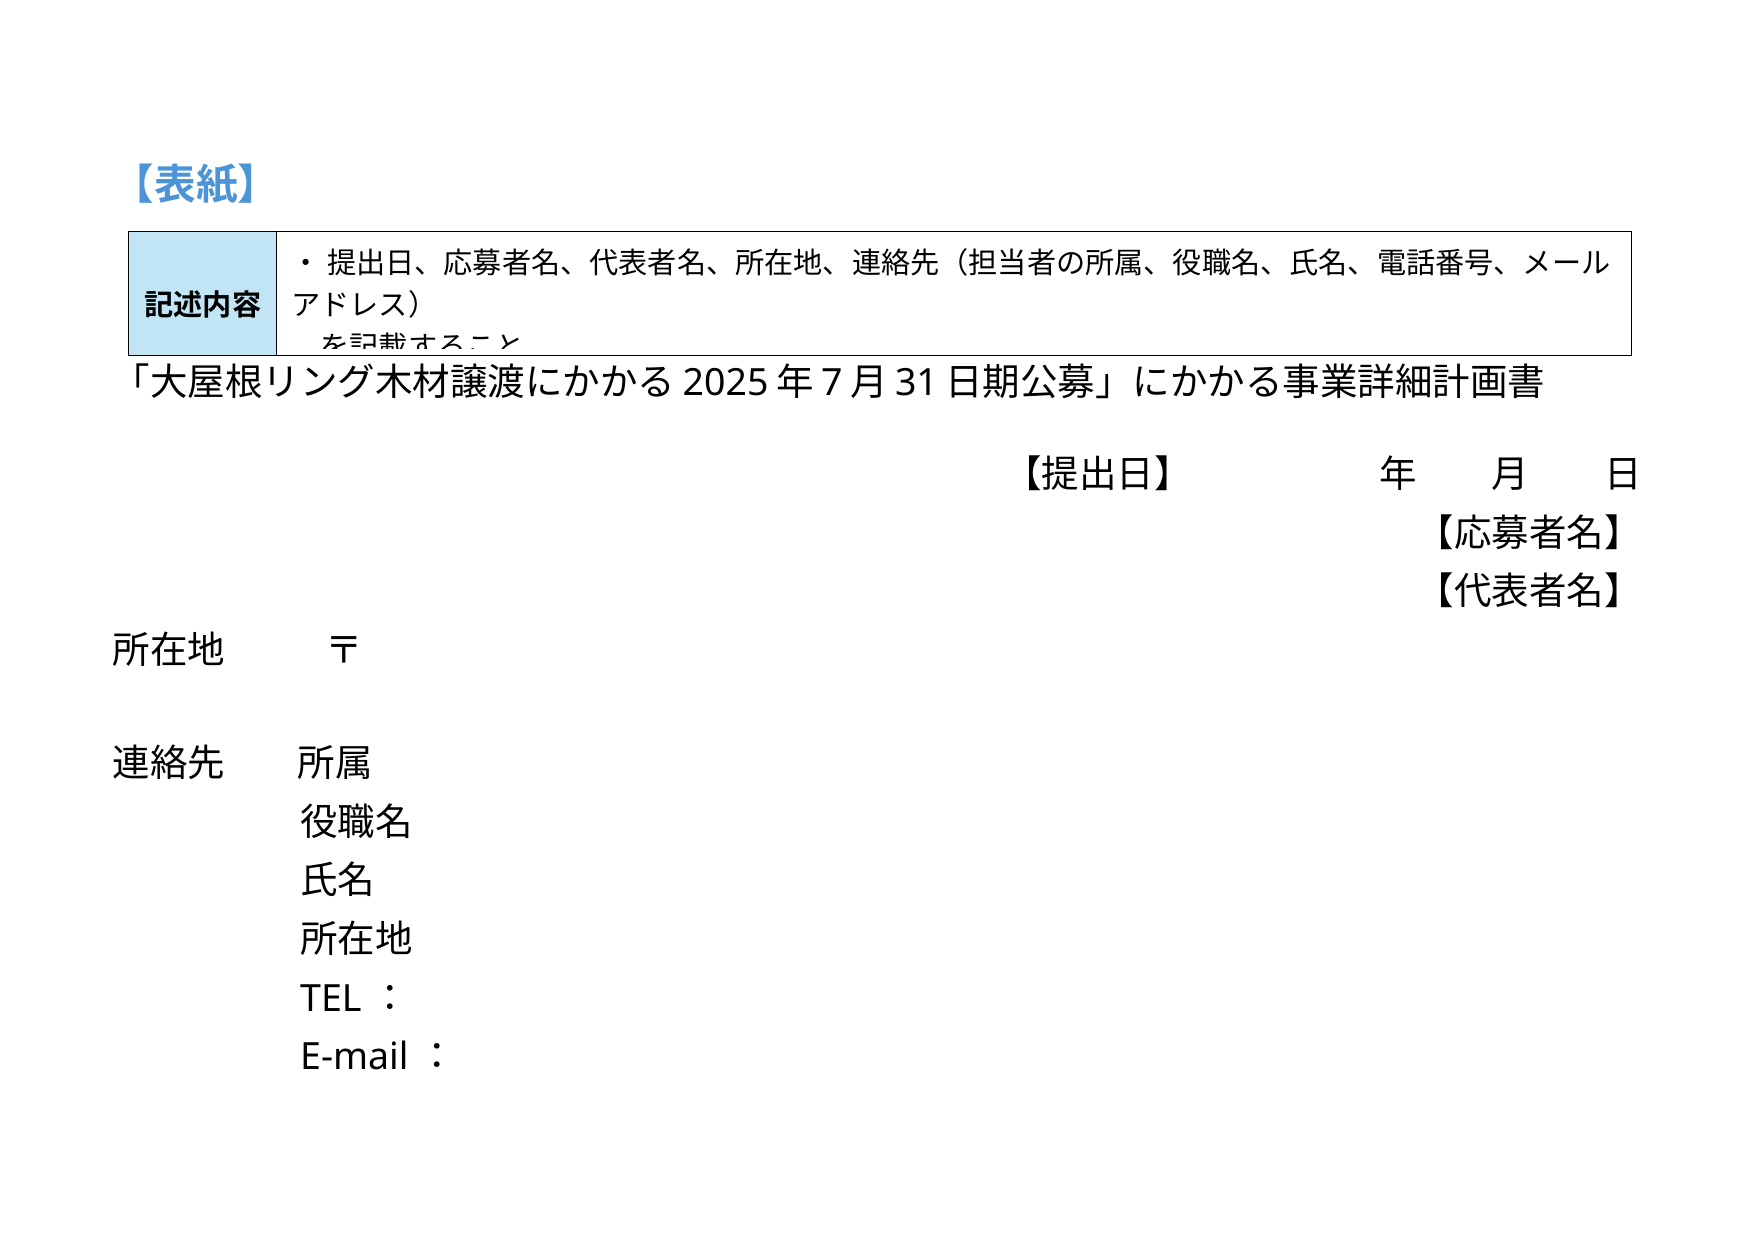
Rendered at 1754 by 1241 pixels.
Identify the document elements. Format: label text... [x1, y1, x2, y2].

text 役職名 [112, 792, 1508, 846]
text E-mail ： [112, 1026, 1508, 1081]
text 【応募者名】 [112, 502, 1641, 557]
text 【表紙】 [112, 151, 1641, 212]
text 氏名 [112, 850, 1508, 904]
text 所在地 〒 [112, 619, 1508, 674]
text 【代表者名】 [112, 561, 1641, 615]
text 所在地 [112, 909, 1508, 963]
text TEL ： [112, 967, 1508, 1022]
text 「大屋根リング木材譲渡にかかる2025年7月31日期公募」にかかる事業詳細計画書 [112, 351, 1641, 406]
text 連絡先 所属 [112, 733, 1508, 787]
text 【提出日】 年 月 日 [112, 444, 1641, 498]
